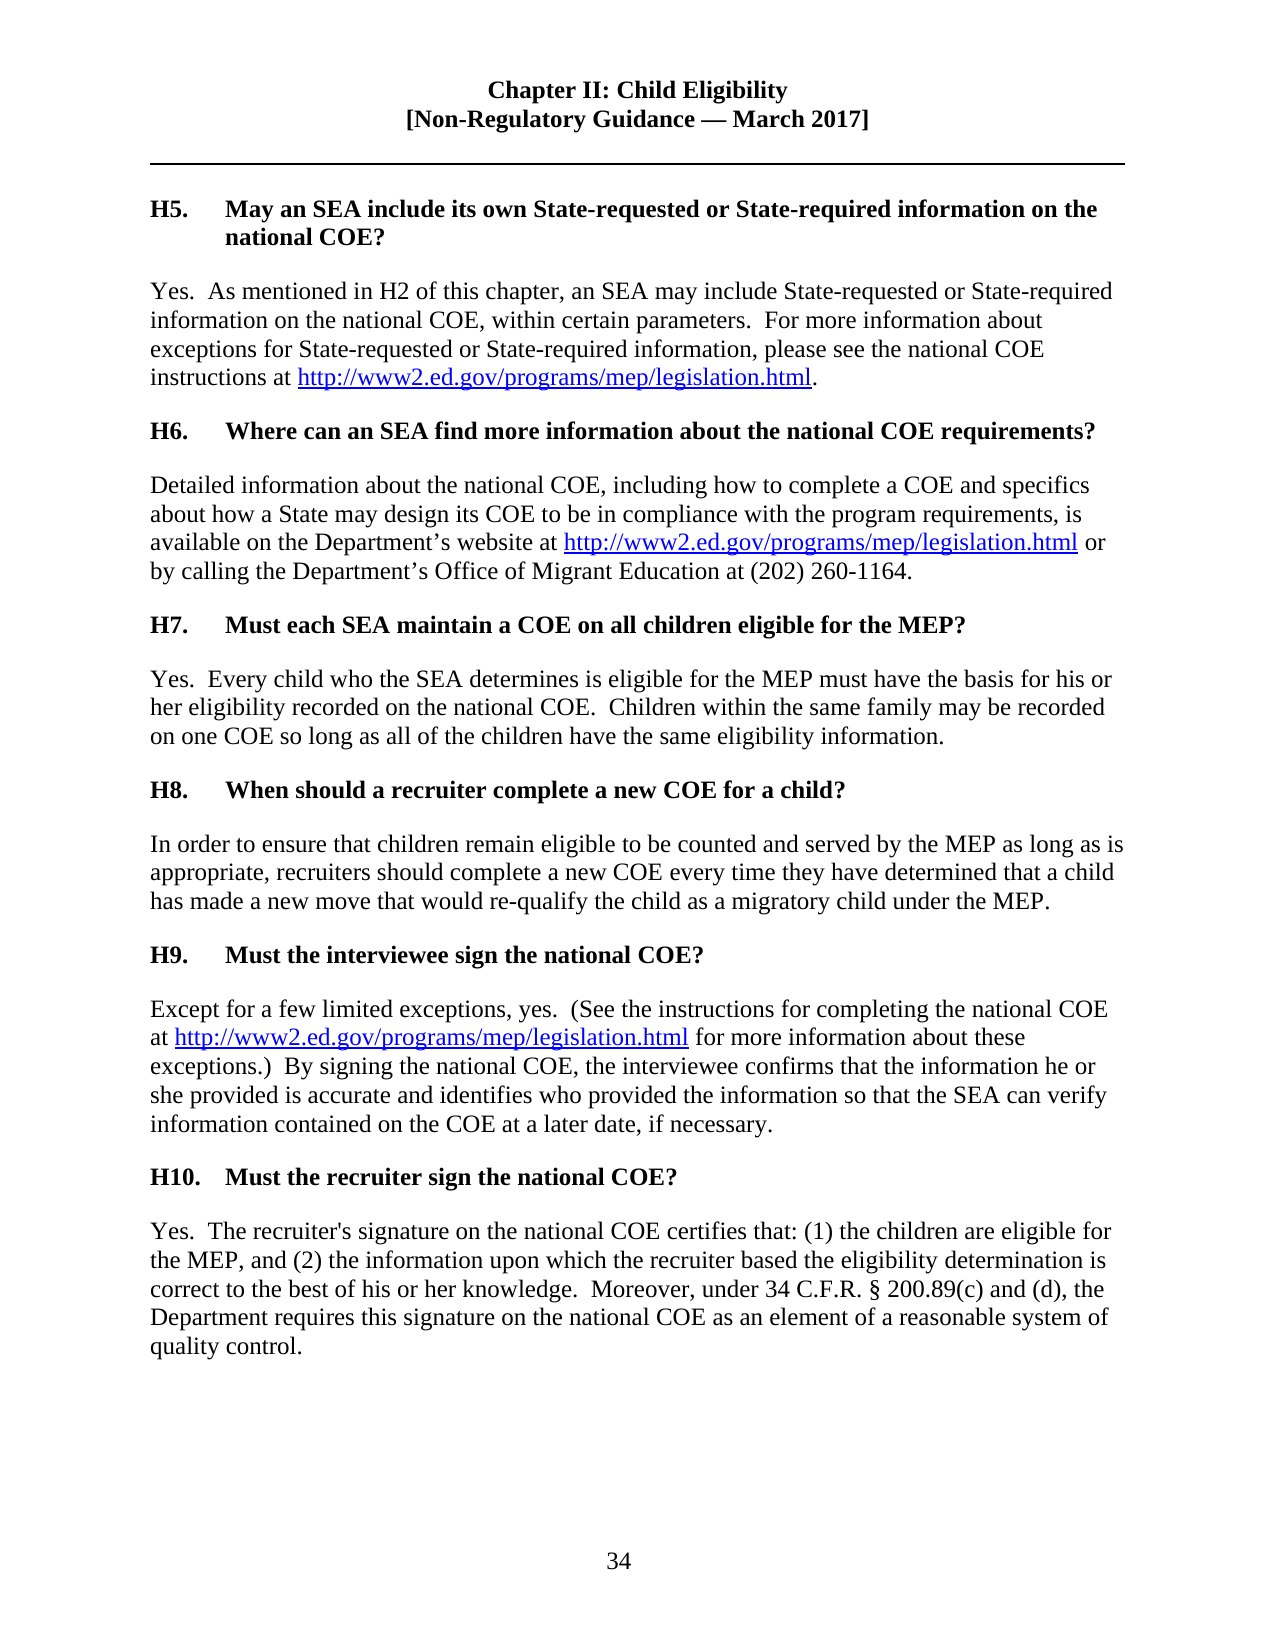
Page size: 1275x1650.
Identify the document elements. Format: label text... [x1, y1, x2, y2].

text Yes. The recruiter's signature on the national COE certifies that: (1) the children are eligible for the MEP, and (2) the information upon which the recruiter based the eligibility determination is correct to the best of his or her knowledge. Moreover, under 34 C.F.R. § 200.89(c) and (d), the Department requires this signature on the national COE as an element of a reasonable system of quality control. [150, 1216, 1125, 1360]
subtitle H9. Must the interviewee sign the national COE? [150, 940, 1125, 969]
text In order to ensure that children remain eligible to be counted and served by the MEP as long as is appropriate, recruiters should complete a new COE every time they have determined that a child has made a new move that would re-qualify the child as a migratory child under the MEP. [150, 829, 1125, 915]
subtitle H10. Must the recruiter sign the national COE? [150, 1162, 1125, 1191]
text Yes. Every child who the SEA determines is eligible for the MEP must have the basis for his or her eligibility recorded on the national COE. Children within the same family may be recorded on one COE so long as all of the children have the same eligibility information. [150, 664, 1125, 750]
subtitle H5. May an SEA include its own State-requested or State-required information on the national COE? [150, 194, 1125, 251]
text Except for a few limited exceptions, yes. (See the instructions for completing the national COE at http://www2.ed.gov/programs/mep/legislation.html for more information about these exceptions.) By signing the national COE, the interviewee confirms that the information he or she provided is accurate and identifies who provided the information so that the SEA can verify information contained on the COE at a later date, if necessary. [150, 994, 1125, 1137]
subtitle H8. When should a recruiter complete a new COE for a child? [150, 775, 1125, 804]
text Yes. As mentioned in H2 of this chapter, an SEA may include State-requested or State-required information on the national COE, within certain parameters. For more information about exceptions for State-requested or State-required information, please see the national COE instructions at http://www2.ed.gov/programs/mep/legislation.html. [150, 276, 1125, 391]
text Detailed information about the national COE, including how to complete a COE and specifics about how a State may design its COE to be in compliance with the program requirements, is available on the Department’s website at http://www2.ed.gov/programs/mep/legislation.html or by calling the Department’s Office of Migrant Education at (202) 260-1164. [150, 470, 1125, 585]
subtitle H7. Must each SEA maintain a COE on all children eligible for the MEP? [150, 610, 1125, 639]
subtitle H6. Where can an SEA find more information about the national COE requirements? [150, 416, 1125, 445]
